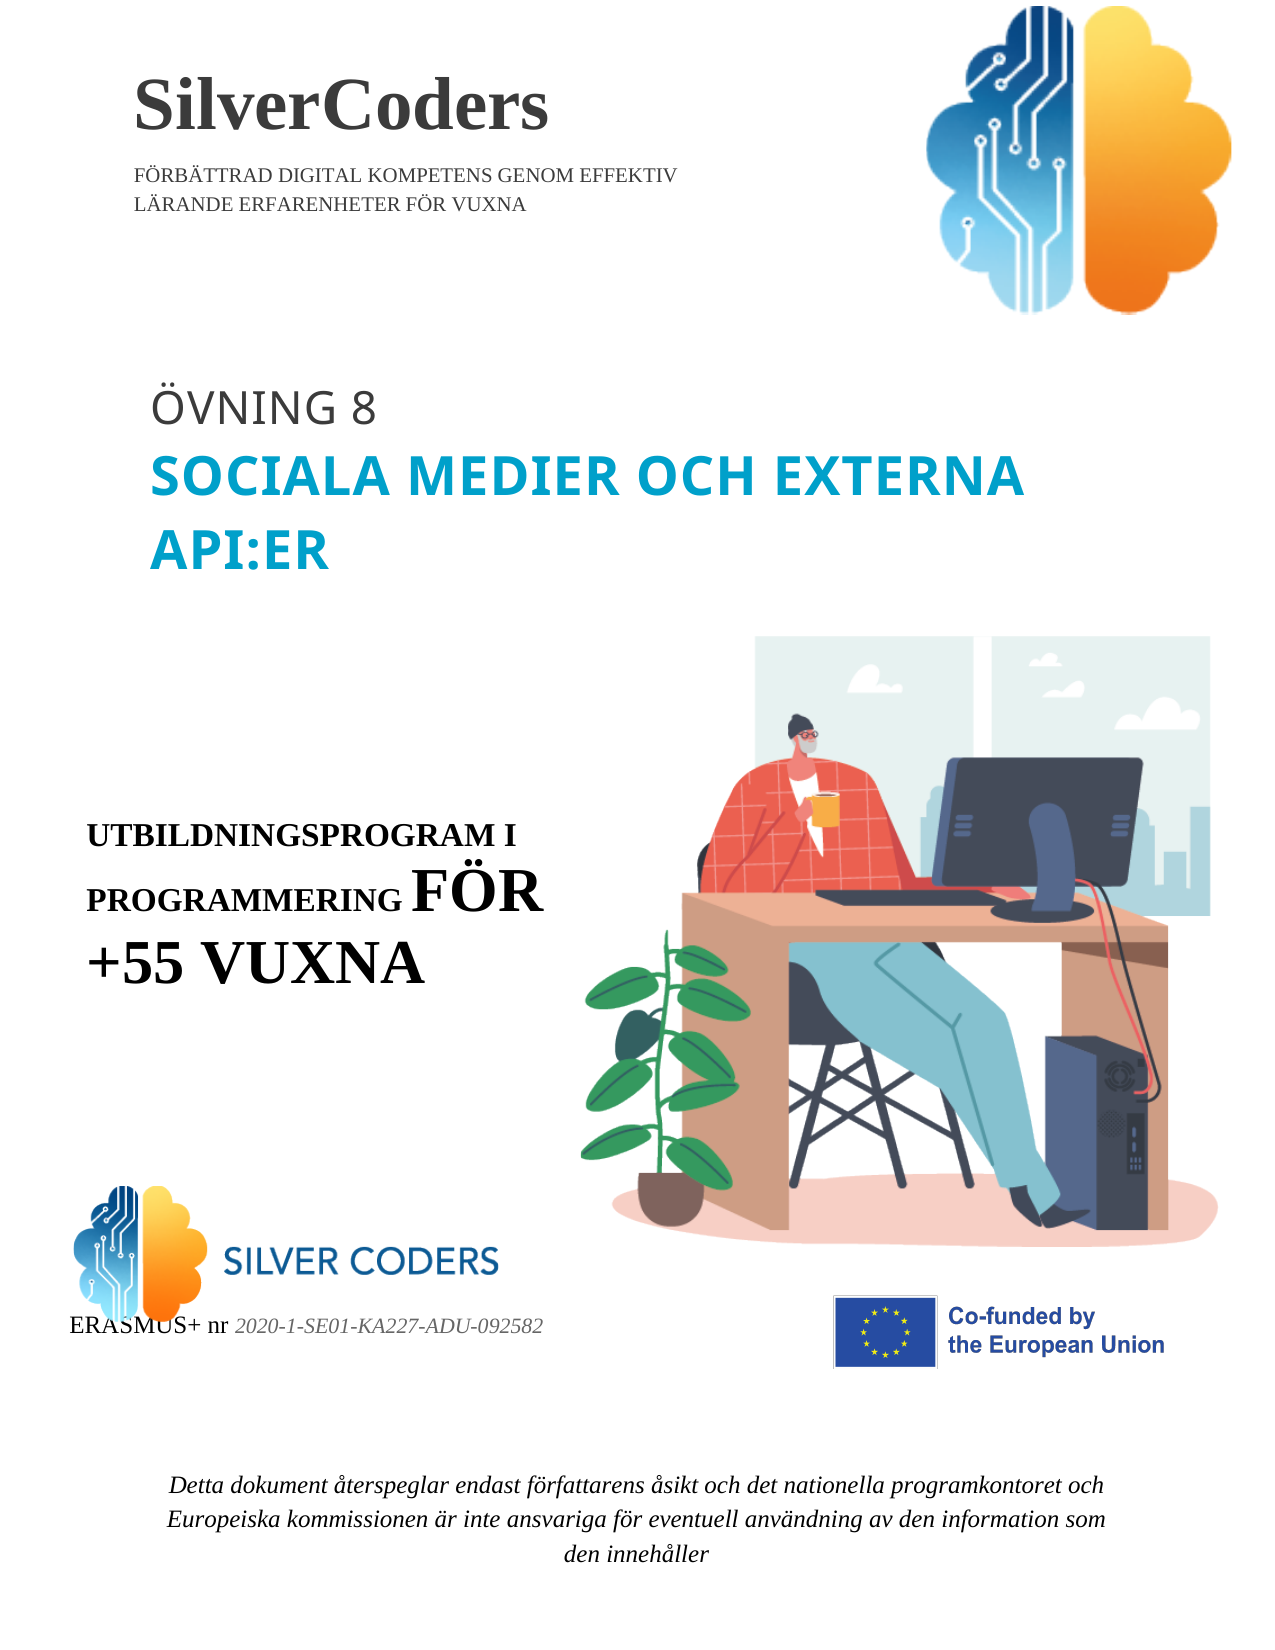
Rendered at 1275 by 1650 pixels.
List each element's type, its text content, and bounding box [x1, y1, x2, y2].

picture [831, 1290, 1186, 1375]
picture [73, 1186, 499, 1322]
picture [580, 636, 1219, 1247]
picture [926, 6, 1232, 315]
subtitle övning 8 SOCIALA MEDIER OCH EXTERNA API:ER [150, 375, 1125, 585]
